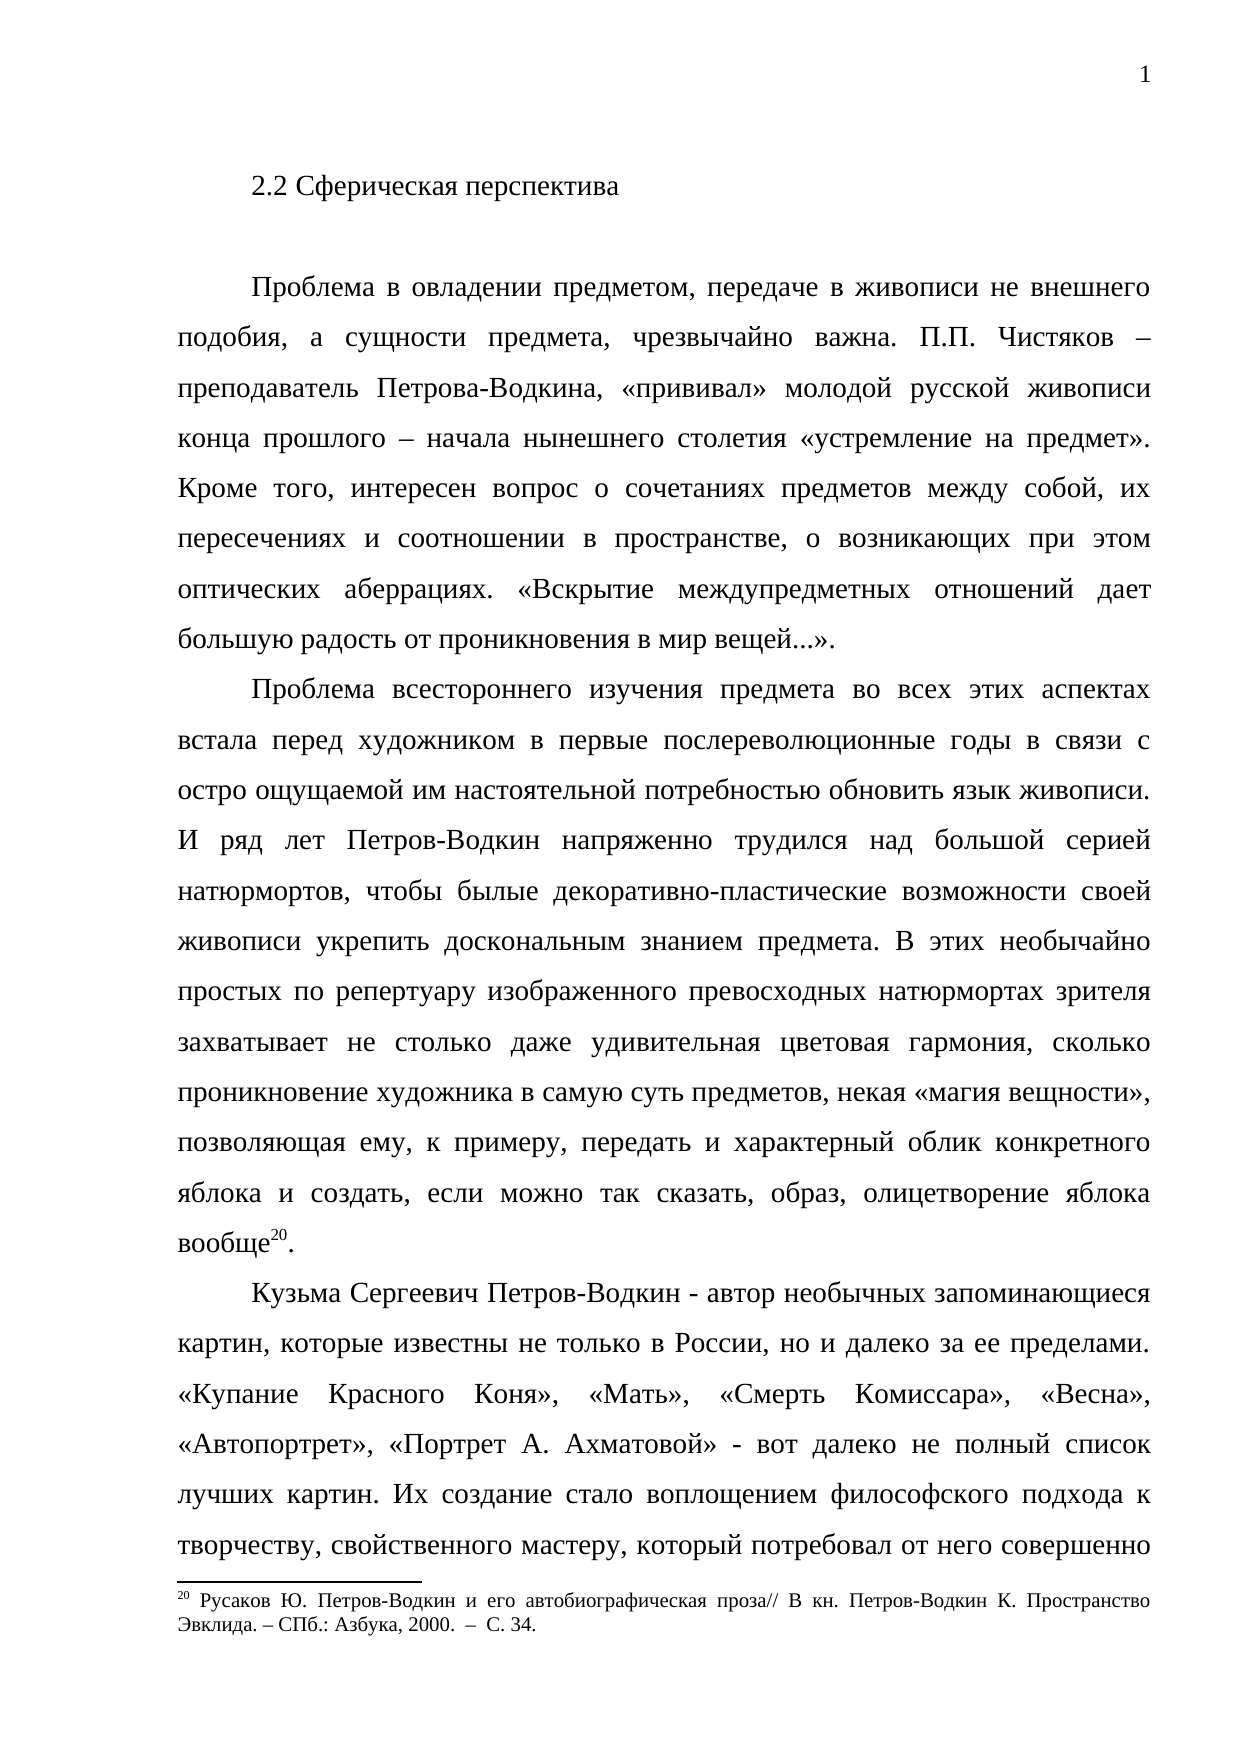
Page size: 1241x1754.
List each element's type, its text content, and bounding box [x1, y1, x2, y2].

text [177, 1275, 1152, 1560]
subtitle Сферическая перспектива [177, 168, 1152, 202]
text Проблема в овладении предметом, передаче в живописи не внешнего подобия, а сущности предмета, чрезвычайно важна. П.П. Чистяков – преподаватель Петрова-Водкина, «прививал» молодой русской живописи конца прошлого – начала нынешнего столетия «устремление на предмет». Кроме того, интересен вопрос о сочетаниях предметов между собой, их пересечениях и соотношении в пространстве, о возникающих при этом оптических аберрациях. «Вскрытие междупредметных отношений дает большую радость от проникновения в мир вещей...». [177, 269, 1152, 655]
text Проблема всестороннего изучения предмета во всех этих аспектах встала перед художником в первые послереволюционные годы в связи с остро ощущаемой им настоятельной потребностью обновить язык живописи. И ряд лет Петров-Водкин напряженно трудился над большой серией натюрмортов, чтобы былые декоративно-пластические возможности своей живописи укрепить доскональным знанием предмета. В этих необычайно простых по репертуару изображенного превосходных натюрмортах зрителя захватывает не столько даже удивительная цветовая гармония, сколько проникновение художника в самую суть предметов, некая «магия вещности», позволяющая ему, к примеру, передать и характерный облик конкретного яблока и создать, если можно так сказать, образ, олицетворение яблока вообще. [177, 672, 1152, 1258]
